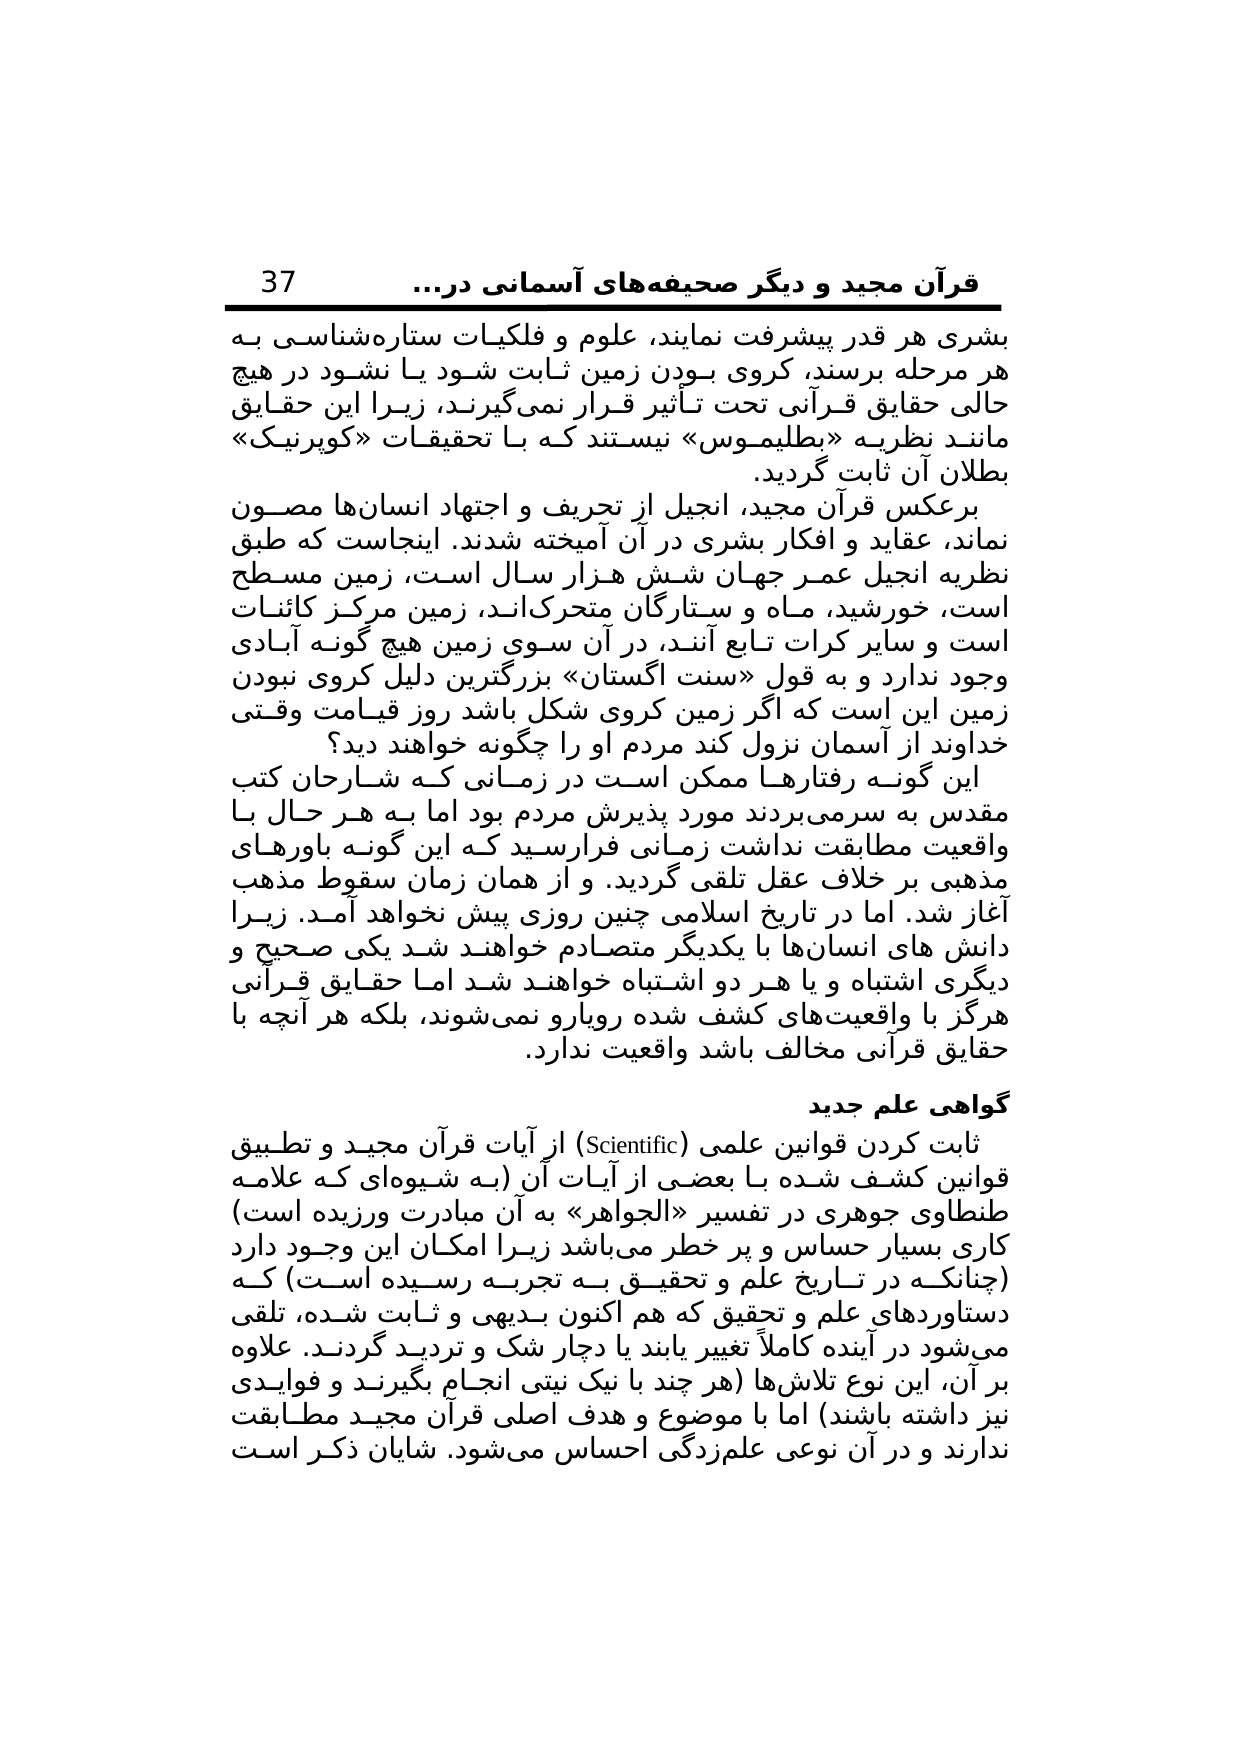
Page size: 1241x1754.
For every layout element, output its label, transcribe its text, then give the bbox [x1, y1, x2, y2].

text برعکس قرآن مجید، انجیل از تحریف و اجتهاد انسان‌ها مصون نماند، عقاید و افکار بشری در آن آمیخته شدند. اینجاست که طبق نظریه‌ انجیل عمر جهان شش هزار سال است، زمین مسطح است، خورشید، ماه و ستارگان‌ متحرک‌اند، زمین مرکز کائنات است و سایر کرات تابع آنند، در آن سوی زمین هیچ گونه آبادی وجود ندارد و به قول «سنت اگستان» بزرگترین دلیل کروی نبودن زمین این است که اگر زمین کروی شکل باشد روز قیامت وقتی خداوند از آسمان نزول کند مردم او را چگونه خواهند دید؟ [230, 488, 1010, 760]
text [230, 318, 1010, 488]
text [230, 1126, 1010, 1466]
text این گونه رفتارها ممکن است در زمانی که شارحان کتب مقدس به سرمی‌بردند مورد پذیرش مردم بود اما به هر حال با واقعیت مطابقت نداشت زمانی فرارسید که این گونه باورهای مذهبی بر خلاف عقل تلقی گردید. و از همان زمان سقوط مذهب آغاز شد. اما در تاریخ اسلامی چنین روزی پیش نخواهد آمد. زیرا دانش‌ های انسان‌ها با یکدیگر متصادم خواهند شد یکی صحیح و دیگری اشتباه و یا هر دو اشتباه خواهند شد اما حقایق قرآنی هرگز با واقعیت‌های کشف شده رویارو نمی‌شوند، بلکه هر آنچه با حقایق قرآنی مخالف باشد واقعیت ندارد. [230, 760, 1010, 1066]
text گواهی علم جدید [230, 1091, 1010, 1120]
